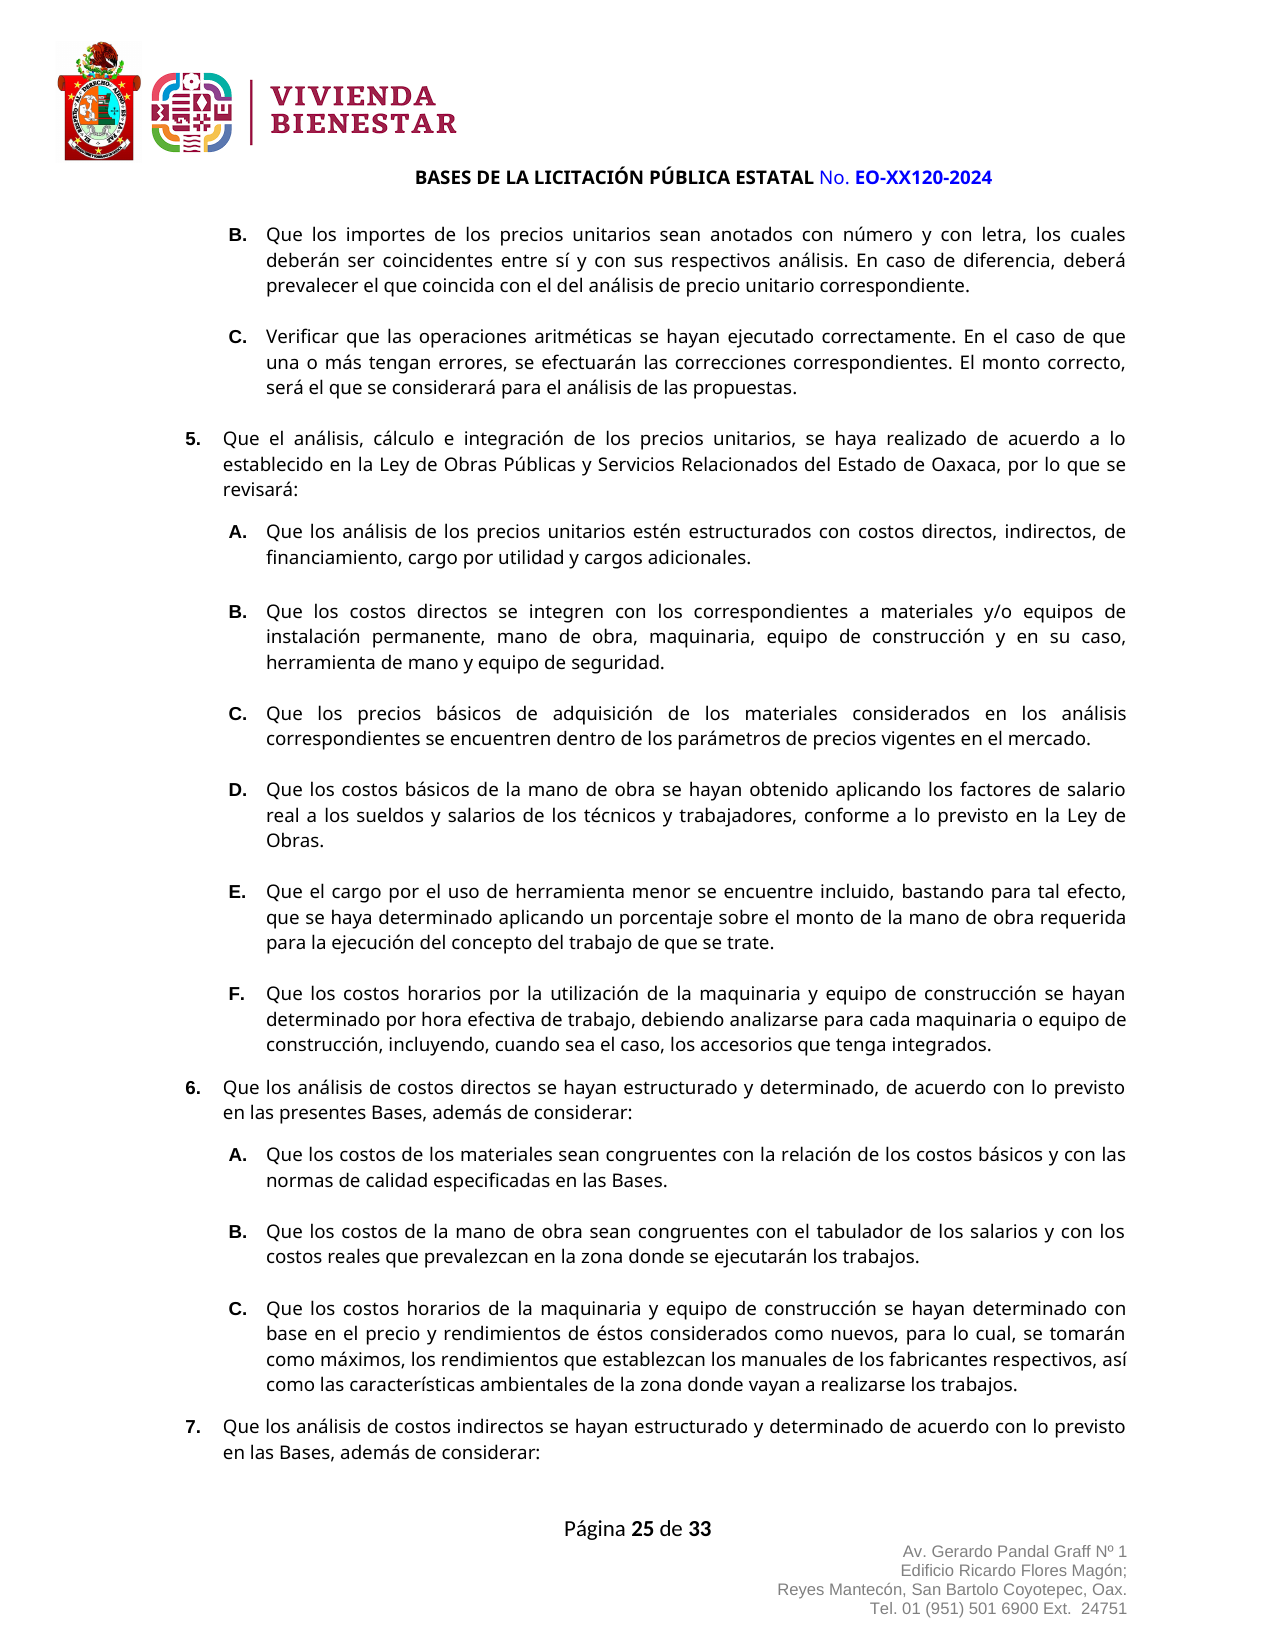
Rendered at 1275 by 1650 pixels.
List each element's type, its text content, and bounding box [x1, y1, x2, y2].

list Que los costos horarios de la maquinaria y equipo de construcción se hayan determinado con base en el precio y rendimientos de éstos considerados como nuevos, para lo cual, se tomarán como máximos, los rendimientos que establezcan los manuales de los fabricantes respectivos, así como las características ambientales de la zona donde vayan a realizarse los trabajos. [228, 1295, 1127, 1397]
list Que los costos horarios por la utilización de la maquinaria y equipo de construcción se hayan determinado por hora efectiva de trabajo, debiendo analizarse para cada maquinaria o equipo de construcción, incluyendo, cuando sea el caso, los accesorios que tenga integrados. [228, 981, 1127, 1057]
list Que los análisis de costos directos se hayan estructurado y determinado, de acuerdo con lo previsto en las presentes Bases, además de considerar: [185, 1074, 1127, 1125]
list Que los análisis de los precios unitarios estén estructurados con costos directos, indirectos, de financiamiento, cargo por utilidad y cargos adicionales. [228, 519, 1127, 570]
list Que el cargo por el uso de herramienta menor se encuentre incluido, bastando para tal efecto, que se haya determinado aplicando un porcentaje sobre el monto de la mano de obra requerida para la ejecución del concepto del trabajo de que se trate. [228, 879, 1127, 955]
list Que los análisis de costos indirectos se hayan estructurado y determinado de acuerdo con lo previsto en las Bases, además de considerar: [185, 1413, 1127, 1464]
list Que los costos directos se integren con los correspondientes a materiales y/o equipos de instalación permanente, mano de obra, maquinaria, equipo de construcción y en su caso, herramienta de mano y equipo de seguridad. [228, 598, 1127, 674]
list Que los costos de la mano de obra sean congruentes con el tabulador de los salarios y con los costos reales que prevalezcan en la zona donde se ejecutarán los trabajos. [228, 1218, 1127, 1269]
picture [55, 41, 143, 163]
list Que los costos de los materiales sean congruentes con la relación de los costos básicos y con las normas de calidad especificadas en las Bases. [228, 1142, 1127, 1193]
list Que los importes de los precios unitarios sean anotados con número y con letra, los cuales deberán ser coincidentes entre sí y con sus respectivos análisis. En caso de diferencia, deberá prevalecer el que coincida con el del análisis de precio unitario correspondiente. [228, 221, 1127, 298]
list Que el análisis, cálculo e integración de los precios unitarios, se haya realizado de acuerdo a lo establecido en la Ley de Obras Públicas y Servicios Relacionados del Estado de Oaxaca, por lo que se revisará: [185, 426, 1127, 502]
picture [147, 64, 473, 161]
list Que los precios básicos de adquisición de los materiales considerados en los análisis correspondientes se encuentren dentro de los parámetros de precios vigentes en el mercado. [228, 700, 1127, 751]
list Verificar que las operaciones aritméticas se hayan ejecutado correctamente. En el caso de que una o más tengan errores, se efectuarán las correcciones correspondientes. El monto correcto, será el que se considerará para el análisis de las propuestas. [228, 323, 1127, 400]
list Que los costos básicos de la mano de obra se hayan obtenido aplicando los factores de salario real a los sueldos y salarios de los técnicos y trabajadores, conforme a lo previsto en la Ley de Obras. [228, 777, 1127, 853]
